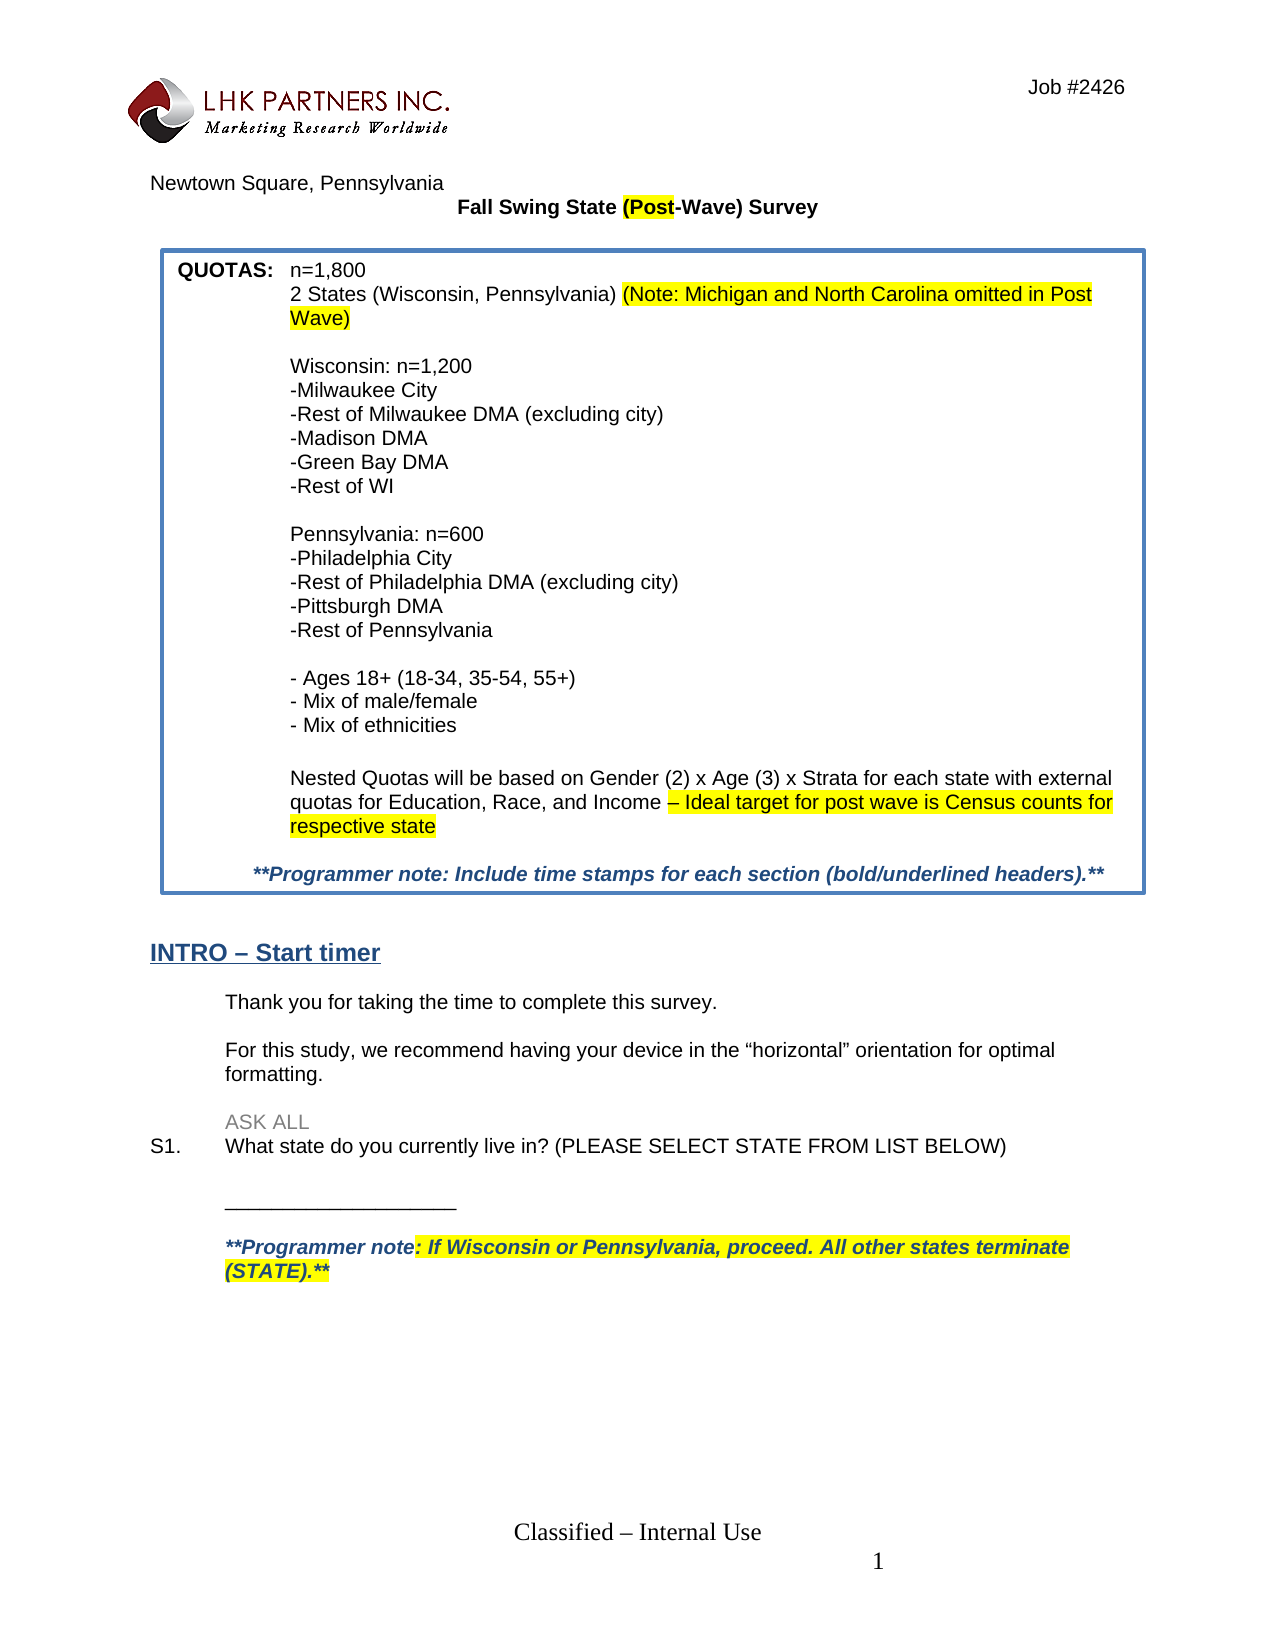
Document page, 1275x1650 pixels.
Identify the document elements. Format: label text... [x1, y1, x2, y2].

text ASK ALL [150, 1110, 1125, 1134]
text S1. What state do you currently live in? (PLEASE SELECT STATE FROM LIST BELOW) [150, 1134, 1125, 1158]
text Job #2426 [458, 75, 1125, 99]
text INTRO – Start timer [150, 937, 1125, 966]
text Fall Swing State (Post-Wave) Survey [150, 195, 623, 219]
text ____________________ [150, 1187, 1125, 1211]
picture [116, 75, 458, 157]
text Newtown Square, Pennsylvania [150, 171, 1125, 195]
text **Programmer note: If Wisconsin or Pennsylvania, proceed. All other states terminate (STATE).** [225, 1234, 1125, 1282]
text Fall Swing State (Post-Wave) Survey [674, 195, 1125, 219]
text Thank you for taking the time to complete this survey. [225, 990, 1125, 1014]
text For this study, we recommend having your device in the “horizontal” orientation for optimal formatting. [225, 1038, 1125, 1086]
